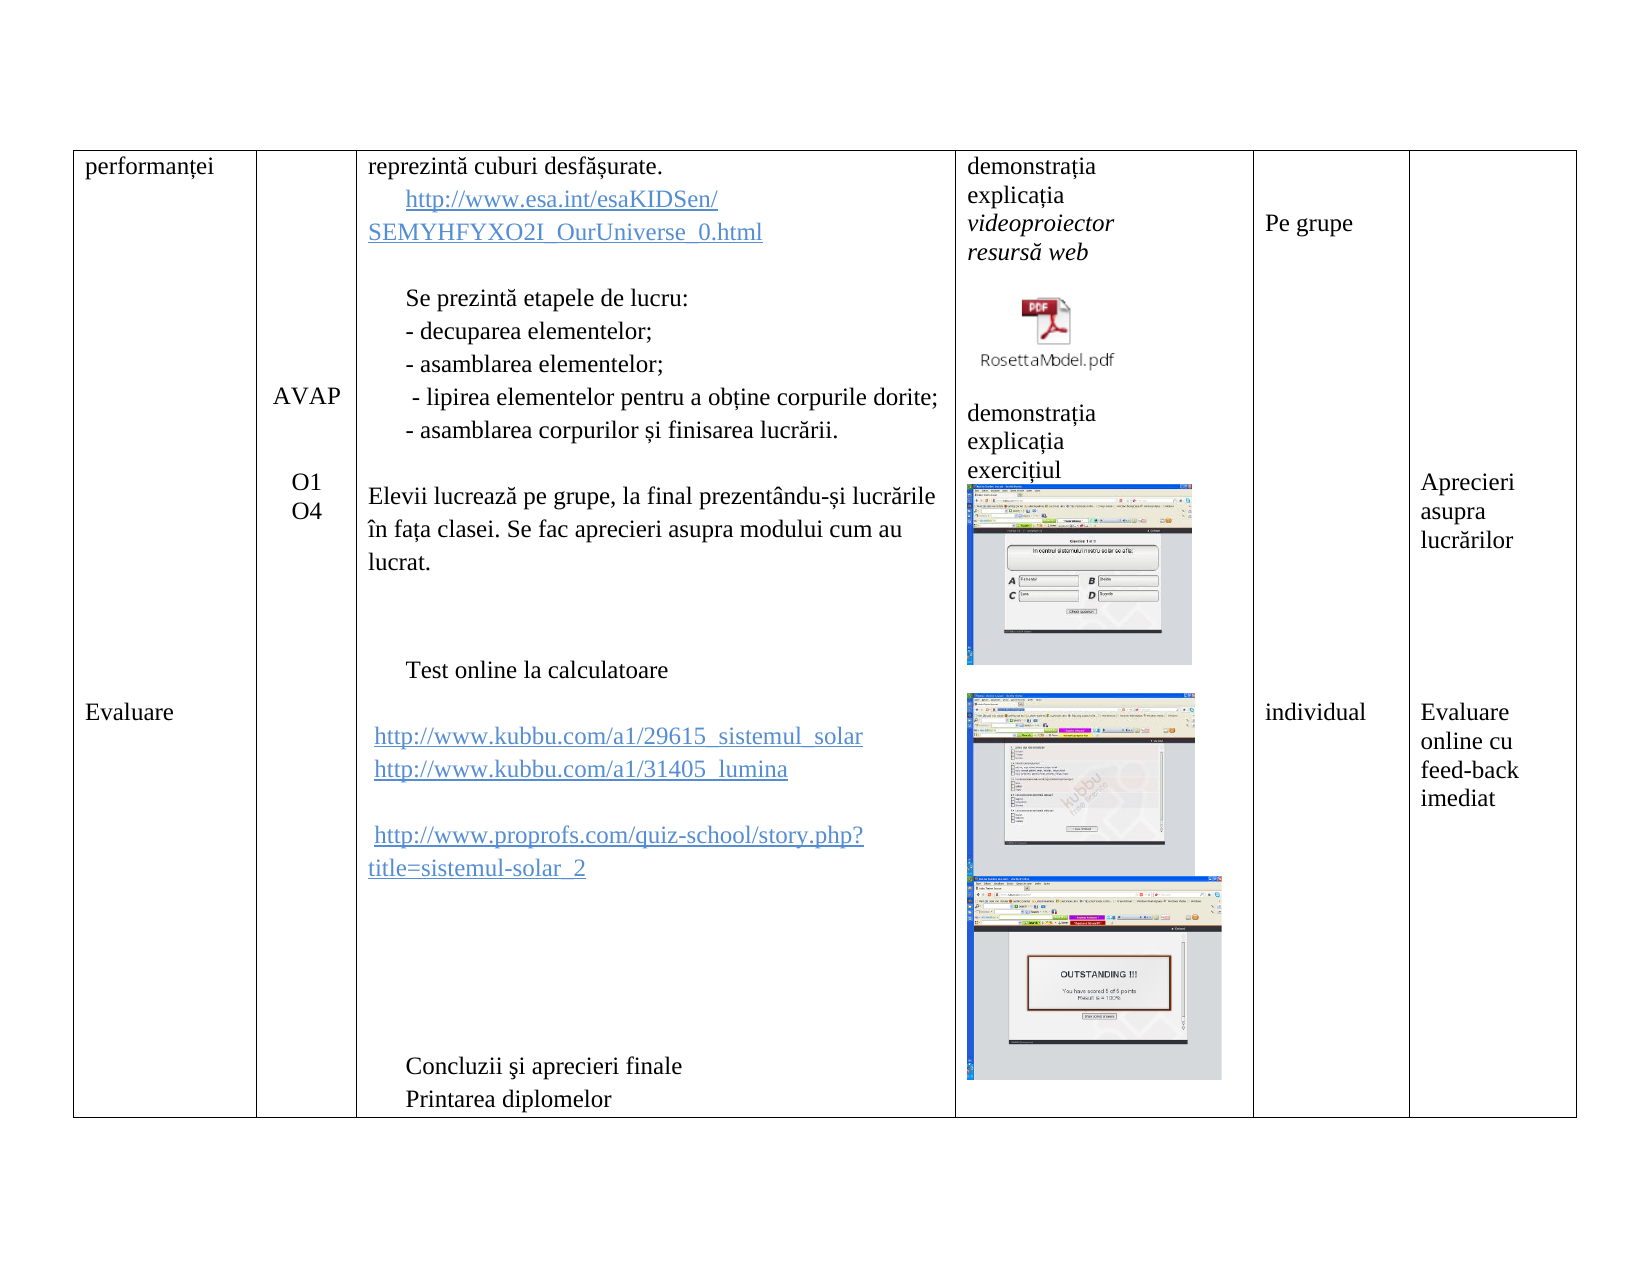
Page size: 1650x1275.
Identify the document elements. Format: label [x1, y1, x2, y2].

picture [967, 693, 1222, 1080]
table_cell [1254, 151, 1409, 1117]
table_cell [257, 151, 356, 1117]
table_cell [956, 151, 1253, 1117]
table_cell [357, 151, 955, 1117]
table_cell [74, 151, 256, 1117]
table_cell [1410, 151, 1576, 1117]
picture [967, 484, 1192, 665]
